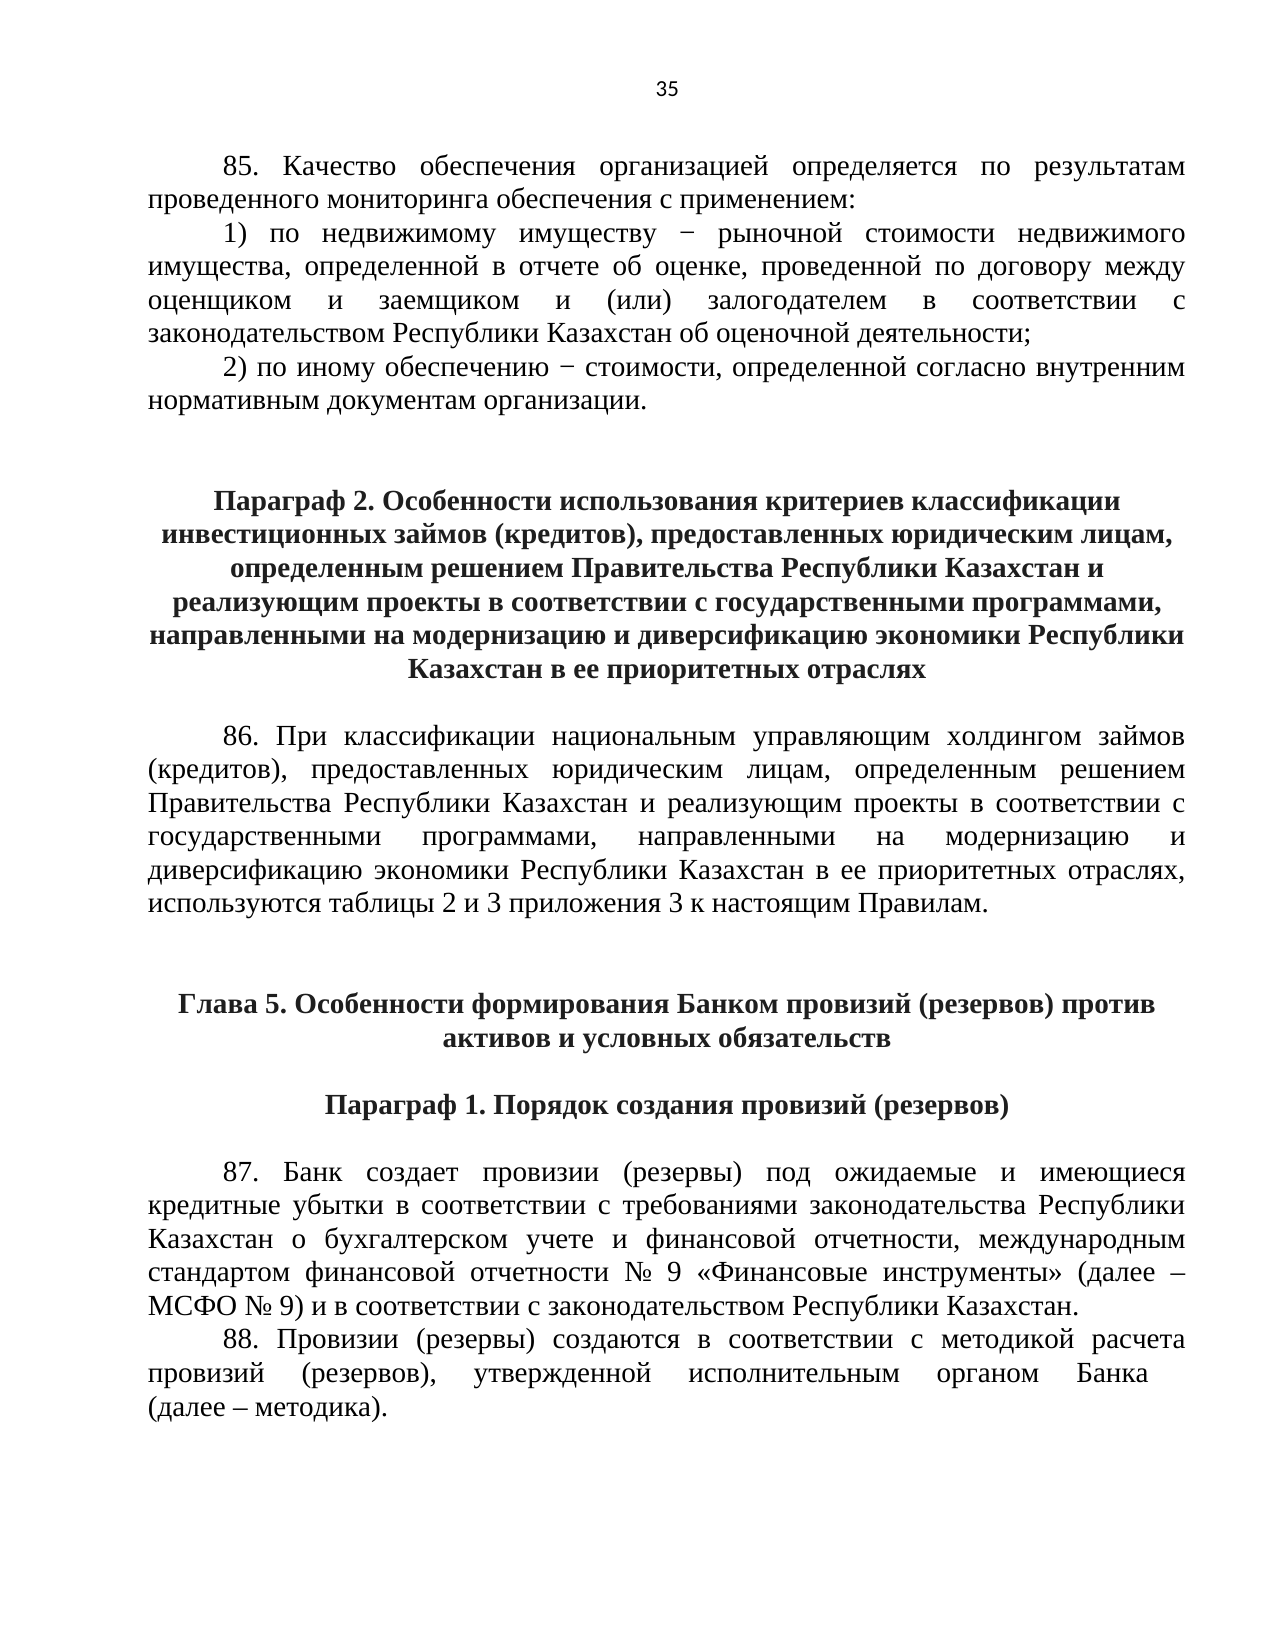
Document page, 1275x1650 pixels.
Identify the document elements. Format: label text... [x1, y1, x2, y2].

text 88. Провизии (резервы) создаются в соответствии с методикой расчета провизий (резервов), утвержденной исполнительным органом Банка (далее – методика). [148, 1322, 1186, 1422]
text 86. При классификации национальным управляющим холдингом займов (кредитов), предоставленных юридическим лицам, определенным решением Правительства Республики Казахстан и реализующим проекты в соответствии с государственными программами, направленными на модернизацию и диверсификацию экономики Республики Казахстан в ее приоритетных отраслях, используются таблицы 2 и 3 приложения 3 к настоящим Правилам. [148, 718, 1186, 919]
text Глава 5. Особенности формирования Банком провизий (резервов) против активов и условных обязательств [148, 986, 1186, 1053]
text Параграф 2. Особенности использования критериев классификации инвестиционных займов (кредитов), предоставленных юридическим лицам, определенным решением Правительства Республики Казахстан и реализующим проекты в соответствии с государственными программами, направленными на модернизацию и диверсификацию экономики Республики Казахстан в ее приоритетных отраслях [148, 483, 1186, 684]
text 87. Банк создает провизии (резервы) под ожидаемые и имеющиеся кредитные убытки в соответствии с требованиями законодательства Республики Казахстан о бухгалтерском учете и финансовой отчетности, международным стандартом финансовой отчетности № 9 «Финансовые инструменты» (далее – МСФО № 9) и в соответствии с законодательством Республики Казахстан. [148, 1154, 1186, 1322]
text 2) по иному обеспечению − стоимости, определенной согласно внутренним нормативным документам организации. [148, 349, 1186, 416]
text 1) по недвижимому имуществу − рыночной стоимости недвижимого имущества, определенной в отчете об оценке, проведенной по договору между оценщиком и заемщиком и (или) залогодателем в соответствии с законодательством Республики Казахстан об оценочной деятельности; [148, 215, 1186, 349]
text Параграф 1. Порядок создания провизий (резервов) [148, 1087, 1186, 1120]
text 85. Качество обеспечения организацией определяется по результатам проведенного мониторинга обеспечения с применением: [148, 148, 1186, 215]
